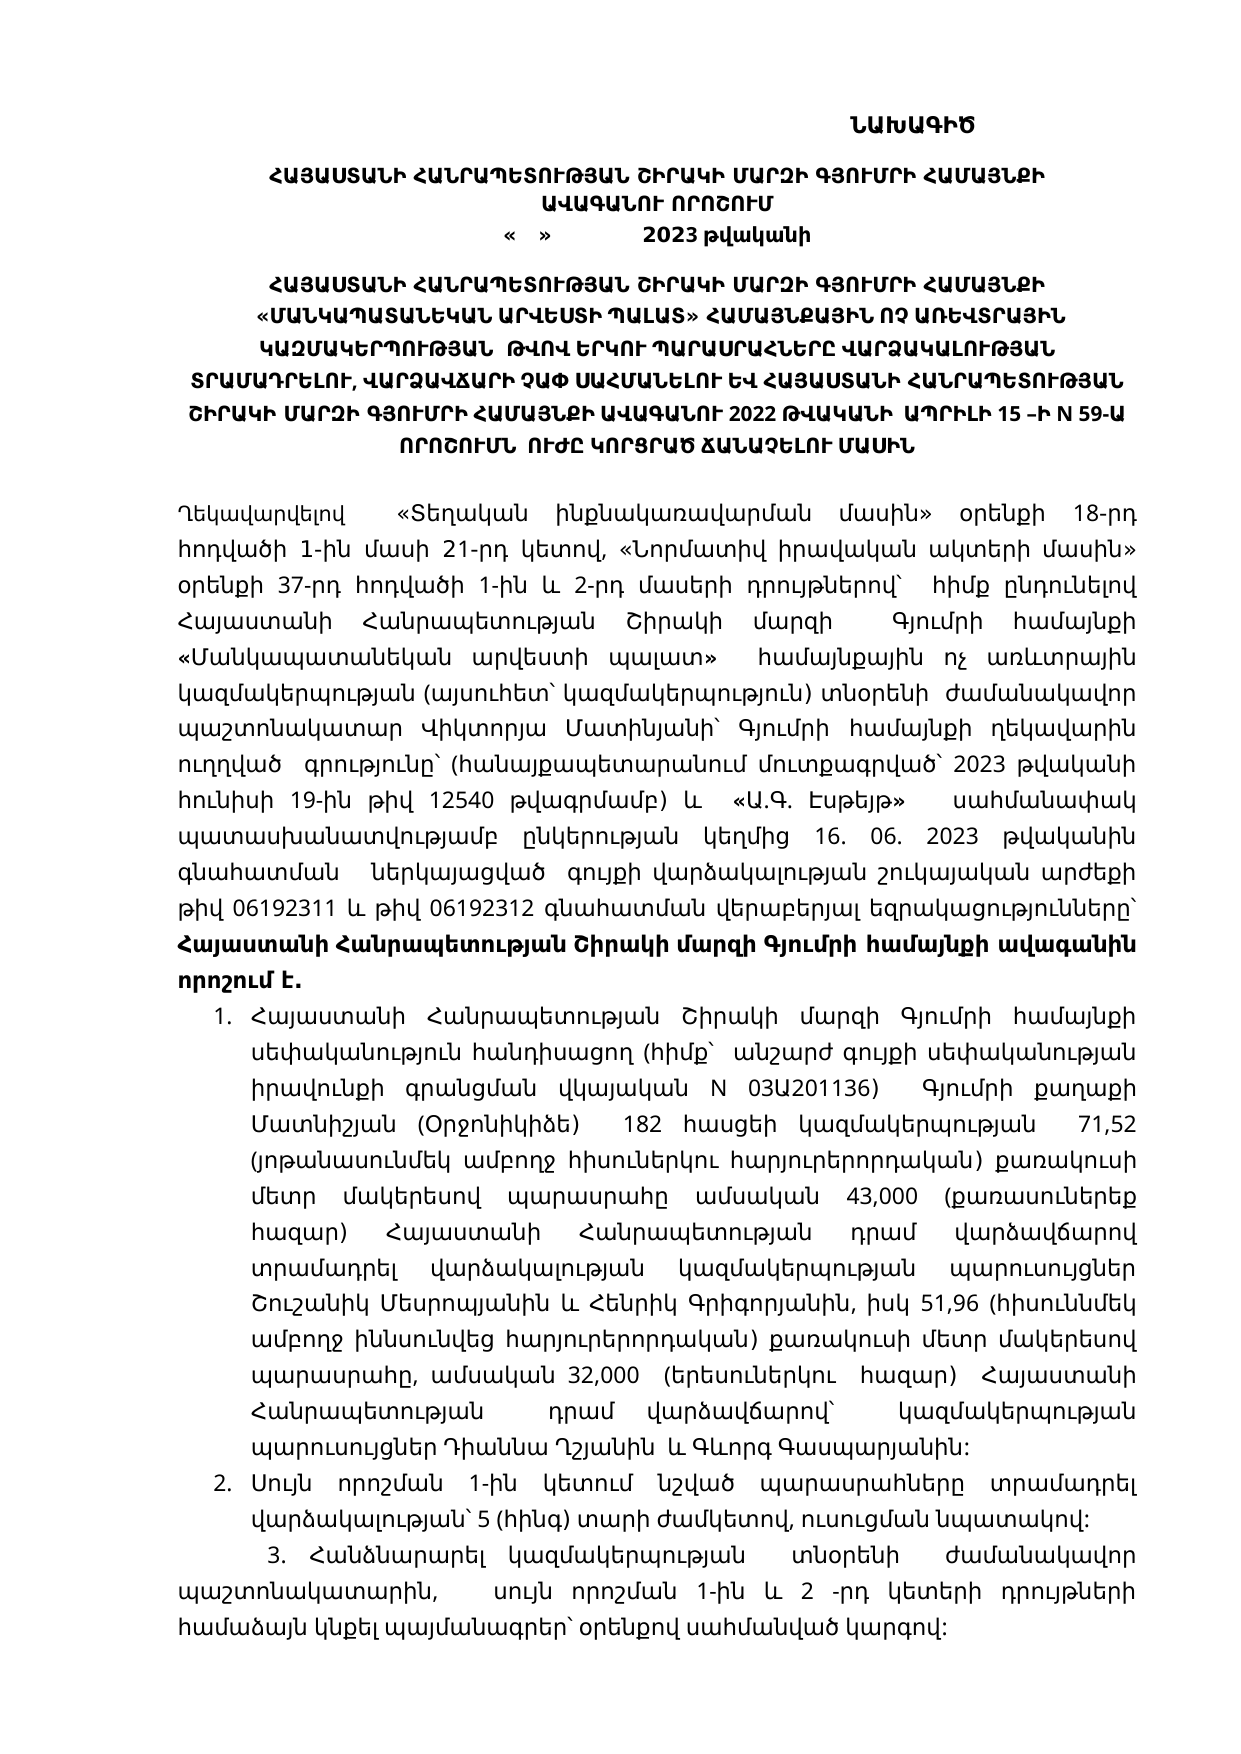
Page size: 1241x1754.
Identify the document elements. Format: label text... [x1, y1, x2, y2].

text Ղեկավարվելով «Տեղական ինքնակառավարման մասին» օրենքի 18-րդ հոդվածի 1-ին մասի 21-րդ կետով, «Նորմատիվ իրավական ակտերի մասին» օրենքի 37-րդ հոդվածի 1-ին և 2-րդ մասերի դրույթներով՝ հիմք ընդունելով Հայաստանի Հանրապետության Շիրակի մարզի Գյումրի համայնքի «Մանկապատանեկան արվեստի պալատ» համայնքային ոչ առևտրային կազմակերպության (այսուհետ՝ կազմակերպություն) տնօրենի ժամանակավոր պաշտոնակատար Վիկտորյա Մատինյանի՝ Գյումրի համայնքի ղեկավարին ուղղված գրությունը՝ (հանայքապետարանում մուտքագրված՝ 2023 թվականի հունիսի 19-ին թիվ 12540 թվագրմամբ) և «Ա.Գ. Էսթեյթ» սահմանափակ պատասխանատվությամբ ընկերության կեղմից 16. 06. 2023 թվականին գնահատման ներկայացված գույքի վարձակալության շուկայական արժեքի թիվ 06192311 և թիվ 06192312 գնահատման վերաբերյալ եզրակացությունները՝ Հայաստանի Հանրապետության Շիրակի մարզի Գյումրի համայնքի ավագանին որոշում է. [177, 497, 1137, 995]
text 3. Հանձնարարել կազմակերպության տնօրենի ժամանակավոր պաշտոնակատարին, սույն որոշման 1-ին և 2 -րդ կետերի դրույթների համաձայն կնքել պայմանագրեր՝ օրենքով սահմանված կարգով: [177, 1539, 1137, 1642]
text ԱՎԱԳԱՆՈՒ ՈՐՈՇՈՒՄ [177, 192, 1137, 216]
list Սույն որոշման 1-ին կետում նշված պարասրահները տրամադրել վարձակալության՝ 5 (հինգ) տարի ժամկետով, ուսուցման նպատակով: [213, 1467, 1137, 1534]
text ՆԱԽԱԳԻԾ [177, 112, 1137, 139]
text ՀԱՅԱՍՏԱՆԻ ՀԱՆՐԱՊԵՏՈՒԹՅԱՆ ՇԻՐԱԿԻ ՄԱՐԶԻ ԳՅՈՒՄՐԻ ՀԱՄԱՅՆՔԻ [177, 273, 1137, 298]
text « » 2023 թվականի [177, 220, 1137, 248]
text ՀԱՅԱՍՏԱՆԻ ՀԱՆՐԱՊԵՏՈՒԹՅԱՆ ՇԻՐԱԿԻ ՄԱՐԶԻ ԳՅՈՒՄՐԻ ՀԱՄԱՅՆՔԻ [177, 164, 1137, 188]
text «ՄԱՆԿԱՊԱՏԱՆԵԿԱՆ ԱՐՎԵՍՏԻ ՊԱԼԱՏ» ՀԱՄԱՅՆՔԱՅԻՆ ՈՉ ԱՌԵՎՏՐԱՅԻՆ ԿԱԶՄԱԿԵՐՊՈՒԹՅԱՆ ԹՎՈՎ ԵՐԿՈՒ ՊԱՐԱՍՐԱՀՆԵՐԸ ՎԱՐՁԱԿԱԼՈՒԹՅԱՆ ՏՐԱՄԱԴՐԵԼՈՒ, ՎԱՐՁԱՎՃԱՐԻ ՉԱՓ ՍԱՀՄԱՆԵԼՈՒ ԵՎ ՀԱՅԱՍՏԱՆԻ ՀԱՆՐԱՊԵՏՈՒԹՅԱՆ ՇԻՐԱԿԻ ՄԱՐԶԻ ԳՅՈՒՄՐԻ ՀԱՄԱՅՆՔԻ ԱՎԱԳԱՆՈՒ 2022 ԹՎԱԿԱՆԻ ԱՊՐԻԼԻ 15 –Ի N 59-Ա ՈՐՈՇՈՒՄՆ ՈՒԺԸ ԿՈՐՑՐԱԾ ՃԱՆԱՉԵԼՈՒ ՄԱՍԻՆ [177, 301, 1137, 460]
list Հայաստանի Հանրապետության Շիրակի մարզի Գյումրի համայնքի սեփականություն հանդիսացող (հիմք՝ անշարժ գույքի սեփականության իրավունքի գրանցման վկայական N 03Ա201136) Գյումրի քաղաքի Մատնիշյան (Օրջոնիկիձե) 182 հասցեի կազմակերպության 71,52 (յոթանասունմեկ ամբողջ հիսուներկու հարյուրերորդական) քառակուսի մետր մակերեսով պարասրահը ամսական 43,000 (քառասուներեք հազար) Հայաստանի Հանրապետության դրամ վարձավճարով տրամադրել վարձակալության կազմակերպության պարուսույցներ Շուշանիկ Մեսրոպյանին և Հենրիկ Գրիգորյանին, իսկ 51,96 (հիսուննմեկ ամբողջ իննսունվեց հարյուրերորդական) քառակուսի մետր մակերեսով պարասրահը, ամսական 32,000 (երեսուներկու հազար) Հայաստանի Հանրապետության դրամ վարձավճարով՝ կազմակերպության պարուսույցներ Դիաննա Ղշյանին և Գևորգ Գասպարյանին: [213, 1000, 1137, 1462]
